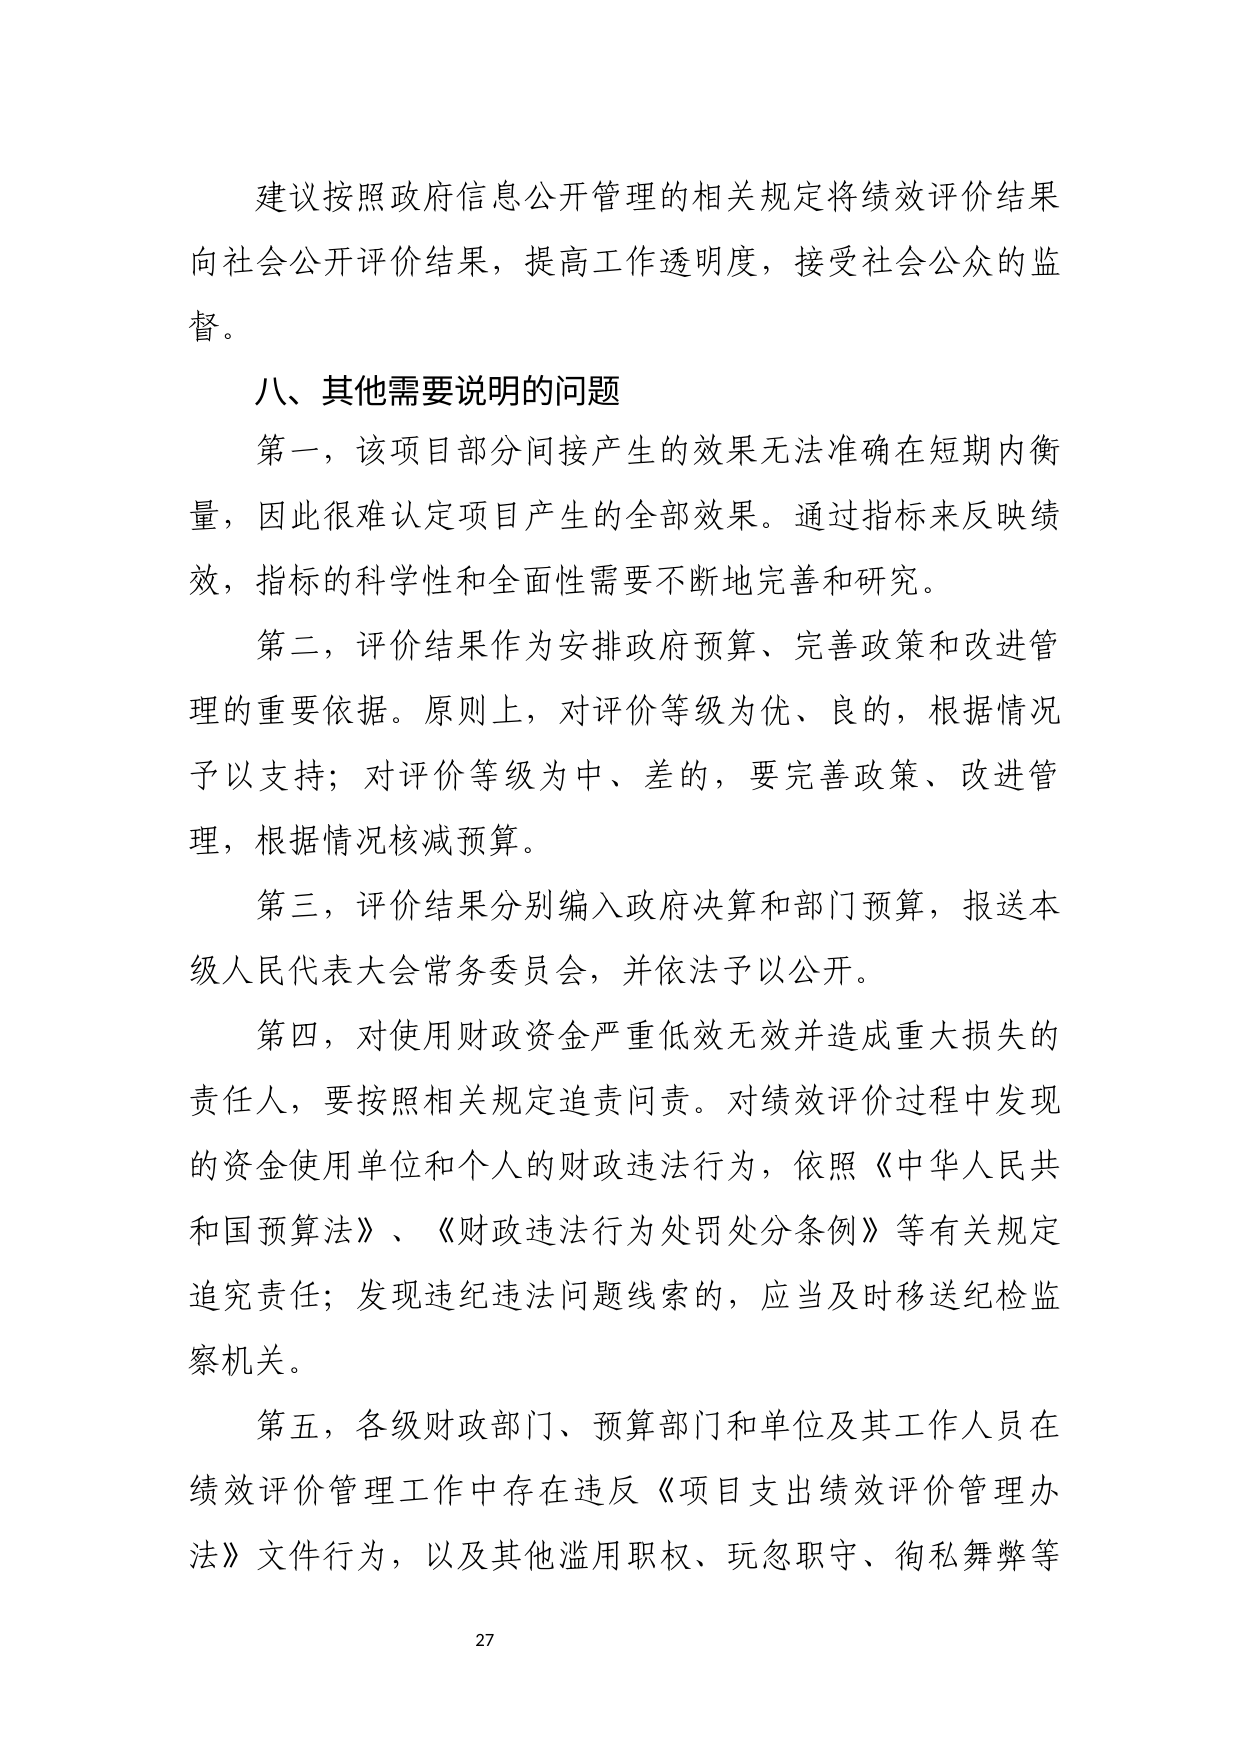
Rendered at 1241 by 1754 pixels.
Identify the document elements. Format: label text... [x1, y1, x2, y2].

text 第三，评价结果分别编入政府决算和部门预算，报送本级人民代表大会常务委员会，并依法予以公开。 [187, 870, 1063, 1000]
text 建议按照政府信息公开管理的相关规定将绩效评价结果向社会公开评价结果，提高工作透明度，接受社会公众的监督。 [187, 162, 1063, 357]
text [187, 1390, 1063, 1585]
text 第四，对使用财政资金严重低效无效并造成重大损失的责任人，要按照相关规定追责问责。对绩效评价过程中发现的资金使用单位和个人的财政违法行为，依照《中华人民共和国预算法》、《财政违法行为处罚处分条例》等有关规定追究责任；发现违纪违法问题线索的，应当及时移送纪检监察机关。 [187, 1000, 1063, 1390]
text 第二，评价结果作为安排政府预算、完善政策和改进管理的重要依据。原则上，对评价等级为优、良的，根据情况予以支持；对评价等级为中、差的，要完善政策、改进管理，根据情况核减预算。 [187, 610, 1063, 870]
text 第一，该项目部分间接产生的效果无法准确在短期内衡量，因此很难认定项目产生的全部效果。通过指标来反映绩效，指标的科学性和全面性需要不断地完善和研究。 [187, 415, 1063, 610]
list 八、其他需要说明的问题 [187, 357, 1063, 415]
